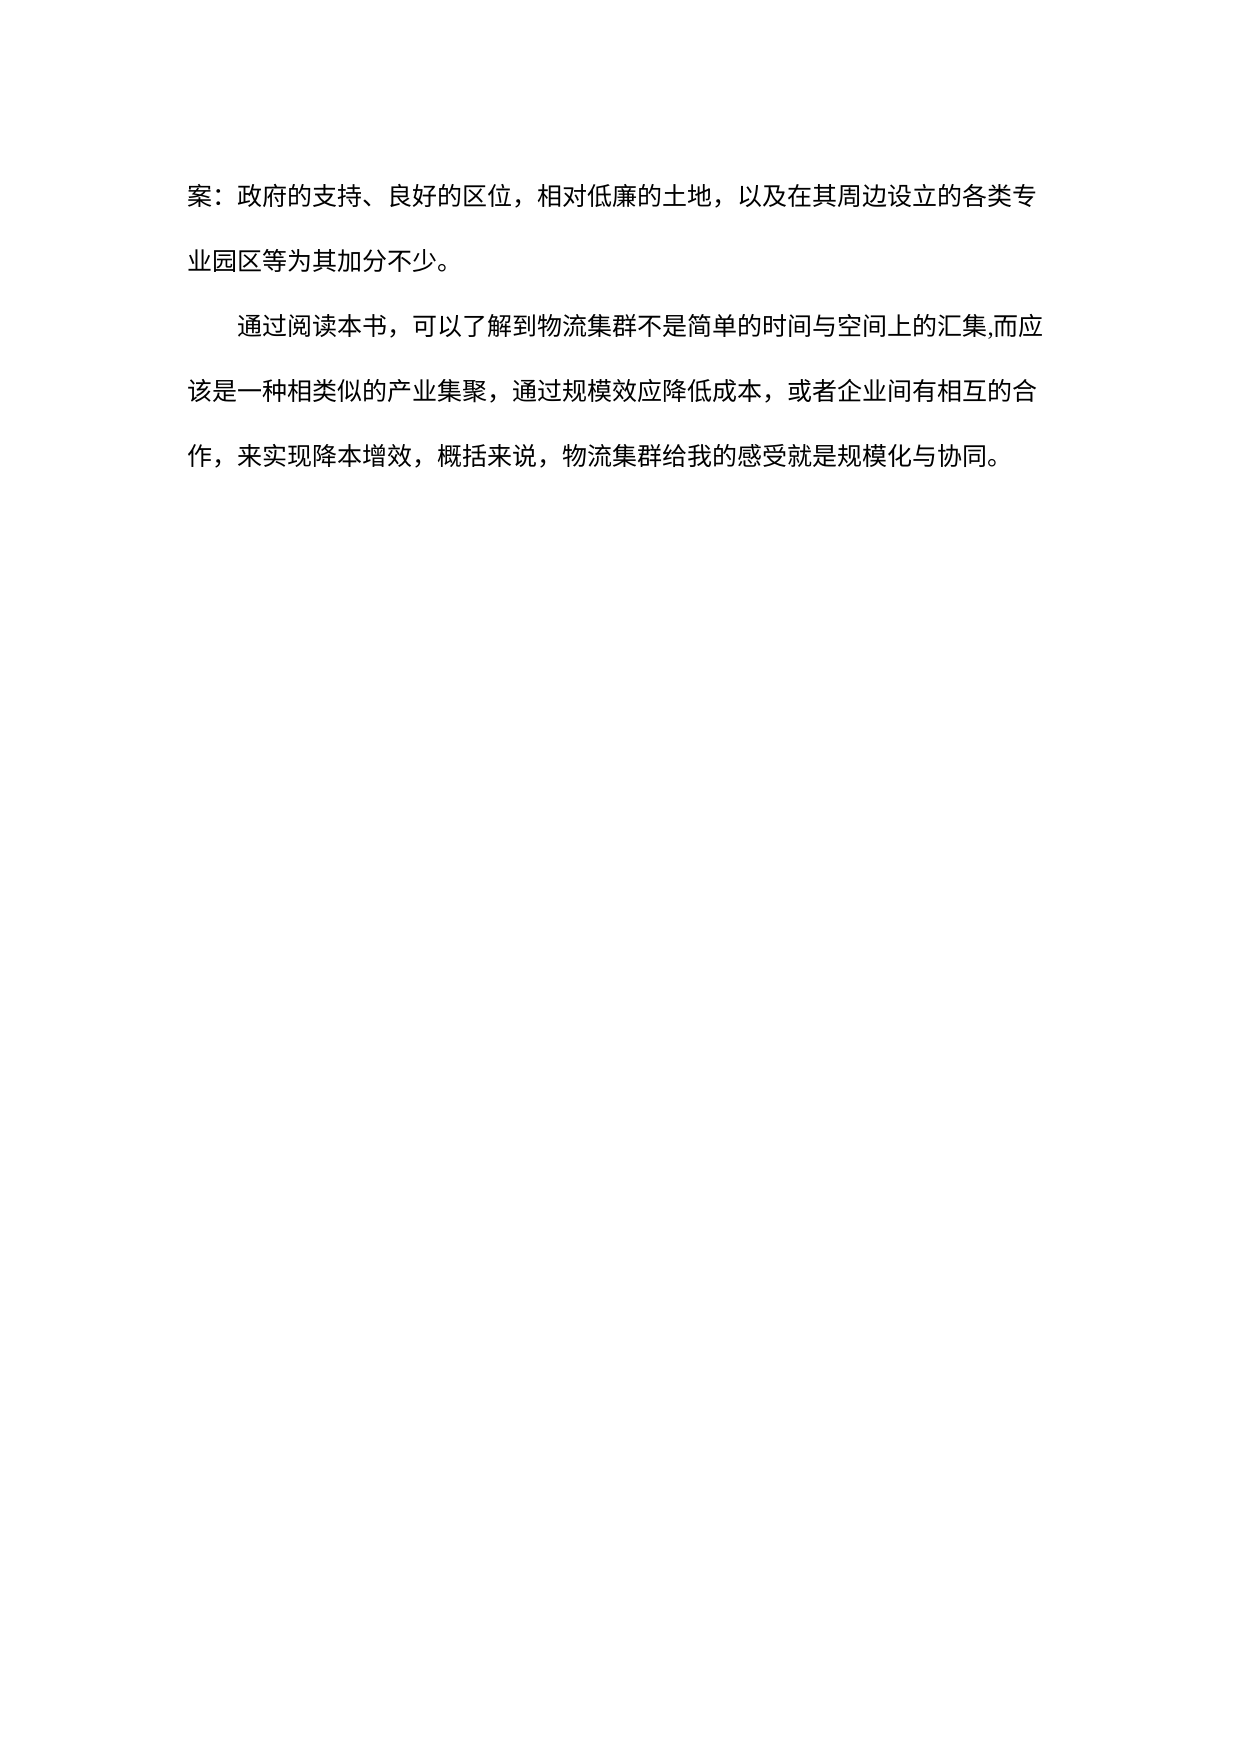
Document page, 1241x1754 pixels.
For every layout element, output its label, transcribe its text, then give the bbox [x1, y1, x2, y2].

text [187, 162, 1053, 292]
text 通过阅读本书，可以了解到物流集群不是简单的时间与空间上的汇集,而应该是一种相类似的产业集聚，通过规模效应降低成本，或者企业间有相互的合作，来实现降本增效，概括来说，物流集群给我的感受就是规模化与协同。 [187, 292, 1053, 487]
